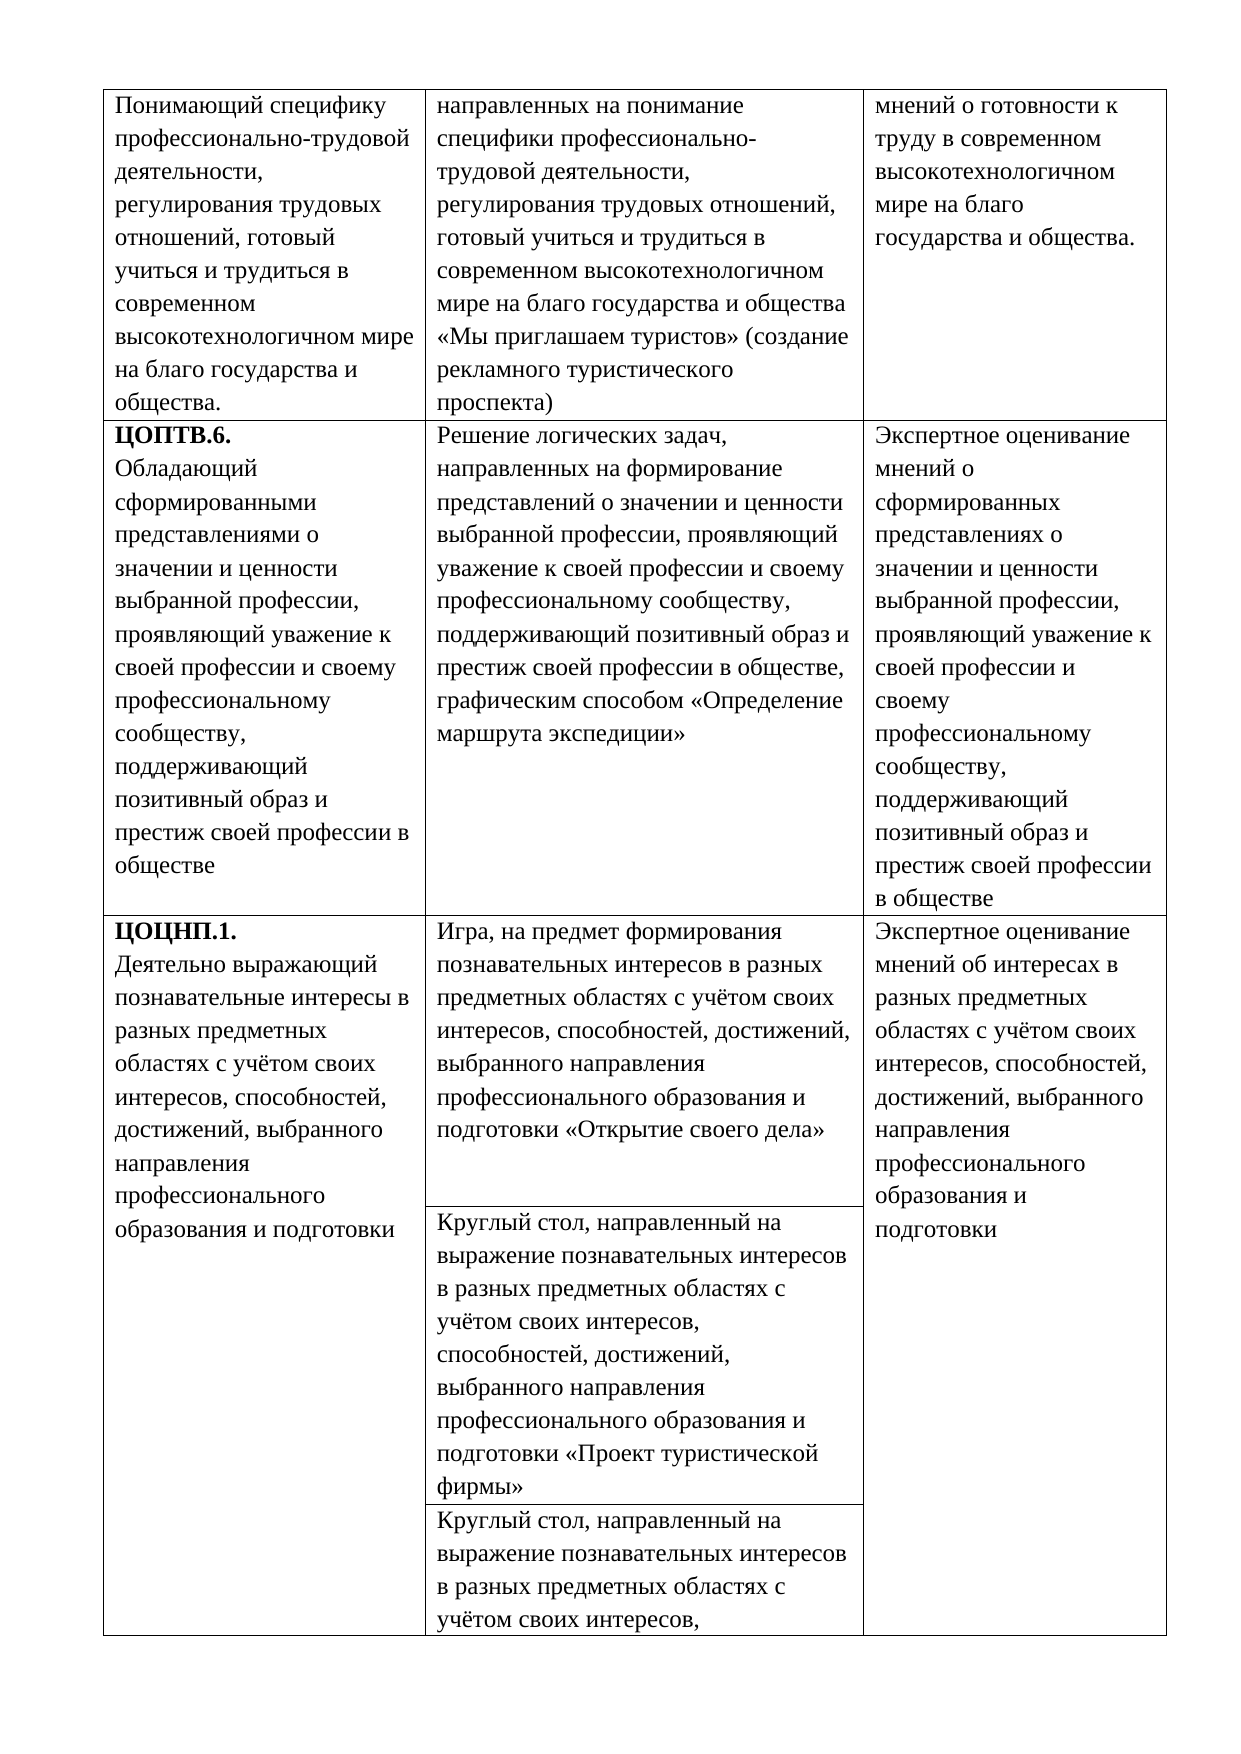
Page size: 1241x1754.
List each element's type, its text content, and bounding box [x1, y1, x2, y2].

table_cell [426, 1505, 863, 1635]
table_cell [426, 90, 863, 419]
table_cell Экспертное оценивание мнений о сформированных представлениях о значении и ценности выбранной профессии, проявляющий уважение к своей профессии и своему профессиональному сообществу, поддерживающий позитивный образ и престиж своей профессии в обществе [864, 421, 1166, 915]
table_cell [864, 90, 1166, 419]
table_cell Решение логических задач, направленных на формирование представлений о значении и ценности выбранной профессии, проявляющий уважение к своей профессии и своему профессиональному сообществу, поддерживающий позитивный образ и престиж своей профессии в обществе, графическим способом «Определение маршрута экспедиции» [426, 421, 863, 915]
table_cell Игра, на предмет формирования познавательных интересов в разных предметных областях с учётом своих интересов, способностей, достижений, выбранного направления профессионального образования и подготовки «Открытие своего дела» [426, 916, 863, 1206]
table_cell ЦОПТВ.6. Обладающий сформированными представлениями о значении и ценности выбранной профессии, проявляющий уважение к своей профессии и своему профессиональному сообществу, поддерживающий позитивный образ и престиж своей профессии в обществе [104, 421, 425, 915]
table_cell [104, 90, 425, 419]
table_cell Круглый стол, направленный на выражение познавательных интересов в разных предметных областях с учётом своих интересов, способностей, достижений, выбранного направления профессионального образования и подготовки «Проект туристической фирмы» [426, 1207, 863, 1504]
table_cell ЦОЦНП.1. Деятельно выражающий познавательные интересы в разных предметных областях с учётом своих интересов, способностей, достижений, выбранного направления профессионального образования и подготовки [104, 916, 425, 1635]
table_cell Экспертное оценивание мнений об интересах в разных предметных областях с учётом своих интересов, способностей, достижений, выбранного направления профессионального образования и подготовки [864, 916, 1166, 1635]
